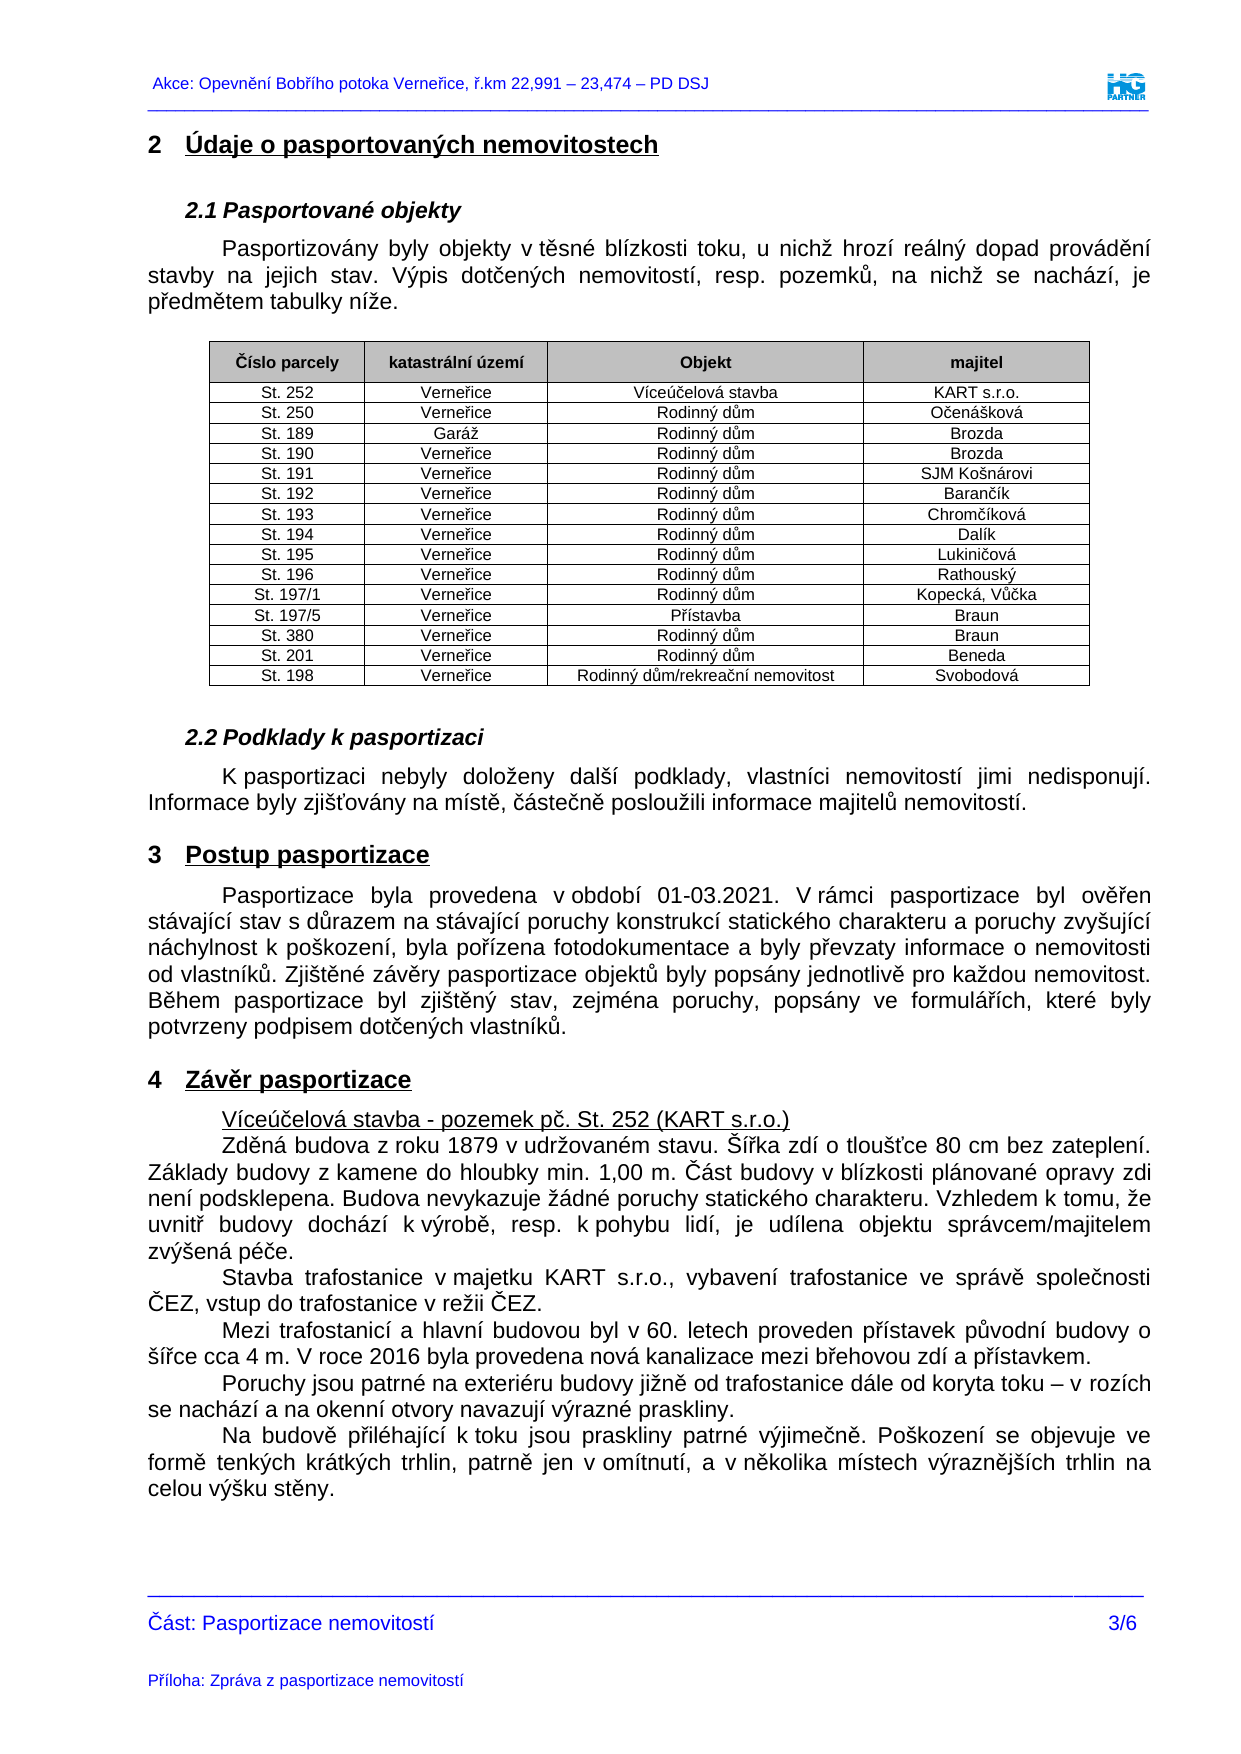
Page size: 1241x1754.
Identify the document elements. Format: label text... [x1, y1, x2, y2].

table_cell Rodinný dům [548, 504, 863, 523]
table_cell St. 191 [210, 464, 364, 483]
table_cell St. 252 [210, 383, 364, 402]
table_header Objekt [548, 342, 863, 382]
table_cell Rodinný dům/rekreační nemovitost [548, 666, 863, 685]
table_cell KART s.r.o. [864, 383, 1089, 402]
text Zděná budova z roku 1879 v udržovaném stavu. Šířka zdí o tloušťce 80 cm bez zateplení. Základy budovy z kamene do hloubky min. 1,00 m. Část budovy v blízkosti plánované opravy zdi není podsklepena. Budova nevykazuje žádné poruchy statického charakteru. Vzhledem k tomu, že uvnitř budovy dochází k výrobě, resp. k pohybu lidí, je udílena objektu správcem/majitelem zvýšená péče. [148, 1132, 1152, 1264]
subtitle Pasportované objekty [185, 197, 1152, 223]
table_cell Verneřice [365, 444, 547, 463]
table_cell St. 193 [210, 504, 364, 523]
table_cell Braun [864, 626, 1089, 645]
table_cell St. 196 [210, 565, 364, 584]
table_cell Svobodová [864, 666, 1089, 685]
text Mezi trafostanicí a hlavní budovou byl v 60. letech proveden přístavek původní budovy o šířce cca 4 m. V roce 2016 byla provedena nová kanalizace mezi břehovou zdí a přístavkem. [148, 1317, 1152, 1369]
table_cell St. 195 [210, 545, 364, 564]
table_cell Rodinný dům [548, 646, 863, 665]
table_cell Přístavba [548, 605, 863, 624]
table_cell St. 380 [210, 626, 364, 645]
text Pasportizace byla provedena v období 01-03.2021. V rámci pasportizace byl ověřen stávající stav s důrazem na stávající poruchy konstrukcí statického charakteru a poruchy zvyšující náchylnost k poškození, byla pořízena fotodokumentace a byly převzaty informace o nemovitosti od vlastníků. Zjištěné závěry pasportizace objektů byly popsány jednotlivě pro každou nemovitost. Během pasportizace byl zjištěný stav, zejména poruchy, popsány ve formulářích, které byly potvrzeny podpisem dotčených vlastníků. [148, 882, 1152, 1040]
subtitle Podklady k pasportizaci [185, 724, 1152, 750]
table_cell Rodinný dům [548, 626, 863, 645]
table_cell Verneřice [365, 646, 547, 665]
table_header katastrální území [365, 342, 547, 382]
table_cell Kopecká, Vůčka [864, 585, 1089, 604]
table_cell Barančík [864, 484, 1089, 503]
table_cell Dalík [864, 525, 1089, 544]
table_cell Verneřice [365, 504, 547, 523]
table_cell St. 197/5 [210, 605, 364, 624]
table_cell St. 189 [210, 424, 364, 443]
table_cell Verneřice [365, 464, 547, 483]
table_header Číslo parcely [210, 342, 364, 382]
text Stavba trafostanice v majetku KART s.r.o., vybavení trafostanice ve správě společnosti ČEZ, vstup do trafostanice v režii ČEZ. [148, 1264, 1152, 1317]
table_cell Rodinný dům [548, 585, 863, 604]
table_cell Očenášková [864, 403, 1089, 422]
table_cell St. 201 [210, 646, 364, 665]
table_cell St. 250 [210, 403, 364, 422]
subtitle Údaje o pasportovaných nemovitostech [148, 130, 1152, 159]
text Víceúčelová stavba - pozemek pč. St. 252 (KART s.r.o.) [148, 1106, 1152, 1132]
table_cell Rodinný dům [548, 444, 863, 463]
table_cell Garáž [365, 424, 547, 443]
table_cell Verneřice [365, 565, 547, 584]
table_header majitel [864, 342, 1089, 382]
table_cell Verneřice [365, 403, 547, 422]
table_cell Chromčíková [864, 504, 1089, 523]
table_cell St. 192 [210, 484, 364, 503]
table_cell Verneřice [365, 484, 547, 503]
table_cell SJM Košnárovi [864, 464, 1089, 483]
table_cell Verneřice [365, 525, 547, 544]
subtitle Postup pasportizace [148, 840, 1152, 869]
table_cell Rodinný dům [548, 403, 863, 422]
table_cell Verneřice [365, 666, 547, 685]
table_cell St. 190 [210, 444, 364, 463]
table_cell Lukiničová [864, 545, 1089, 564]
table_cell Víceúčelová stavba [548, 383, 863, 402]
table_cell Rathouský [864, 565, 1089, 584]
table_cell Rodinný dům [548, 525, 863, 544]
subtitle Závěr pasportizace [148, 1065, 1152, 1093]
table_cell Beneda [864, 646, 1089, 665]
table_cell Verneřice [365, 626, 547, 645]
table_cell Braun [864, 605, 1089, 624]
text Pasportizovány byly objekty v těsné blízkosti toku, u nichž hrozí reálný dopad provádění stavby na jejich stav. Výpis dotčených nemovitostí, resp. pozemků, na nichž se nachází, je předmětem tabulky níže. [148, 235, 1152, 314]
text K pasportizaci nebyly doloženy další podklady, vlastníci nemovitostí jimi nedisponují. Informace byly zjišťovány na místě, částečně posloužili informace majitelů nemovitostí. [148, 763, 1152, 815]
table_cell Verneřice [365, 383, 547, 402]
table_cell Brozda [864, 444, 1089, 463]
table_cell Rodinný dům [548, 565, 863, 584]
text Na budově přiléhající k toku jsou praskliny patrné výjimečně. Poškození se objevuje ve formě tenkých krátkých trhlin, patrně jen v omítnutí, a v několika místech výraznějších trhlin na celou výšku stěny. [148, 1422, 1152, 1501]
table_cell Verneřice [365, 605, 547, 624]
table_cell Rodinný dům [548, 424, 863, 443]
text Poruchy jsou patrné na exteriéru budovy jižně od trafostanice dále od koryta toku – v rozích se nachází a na okenní otvory navazují výrazné praskliny. [148, 1369, 1152, 1422]
table_cell Rodinný dům [548, 464, 863, 483]
table_cell St. 198 [210, 666, 364, 685]
table_cell Verneřice [365, 585, 547, 604]
table_cell Rodinný dům [548, 545, 863, 564]
table_cell St. 194 [210, 525, 364, 544]
table_cell Verneřice [365, 545, 547, 564]
table_cell Rodinný dům [548, 484, 863, 503]
table_cell St. 197/1 [210, 585, 364, 604]
table_cell Brozda [864, 424, 1089, 443]
